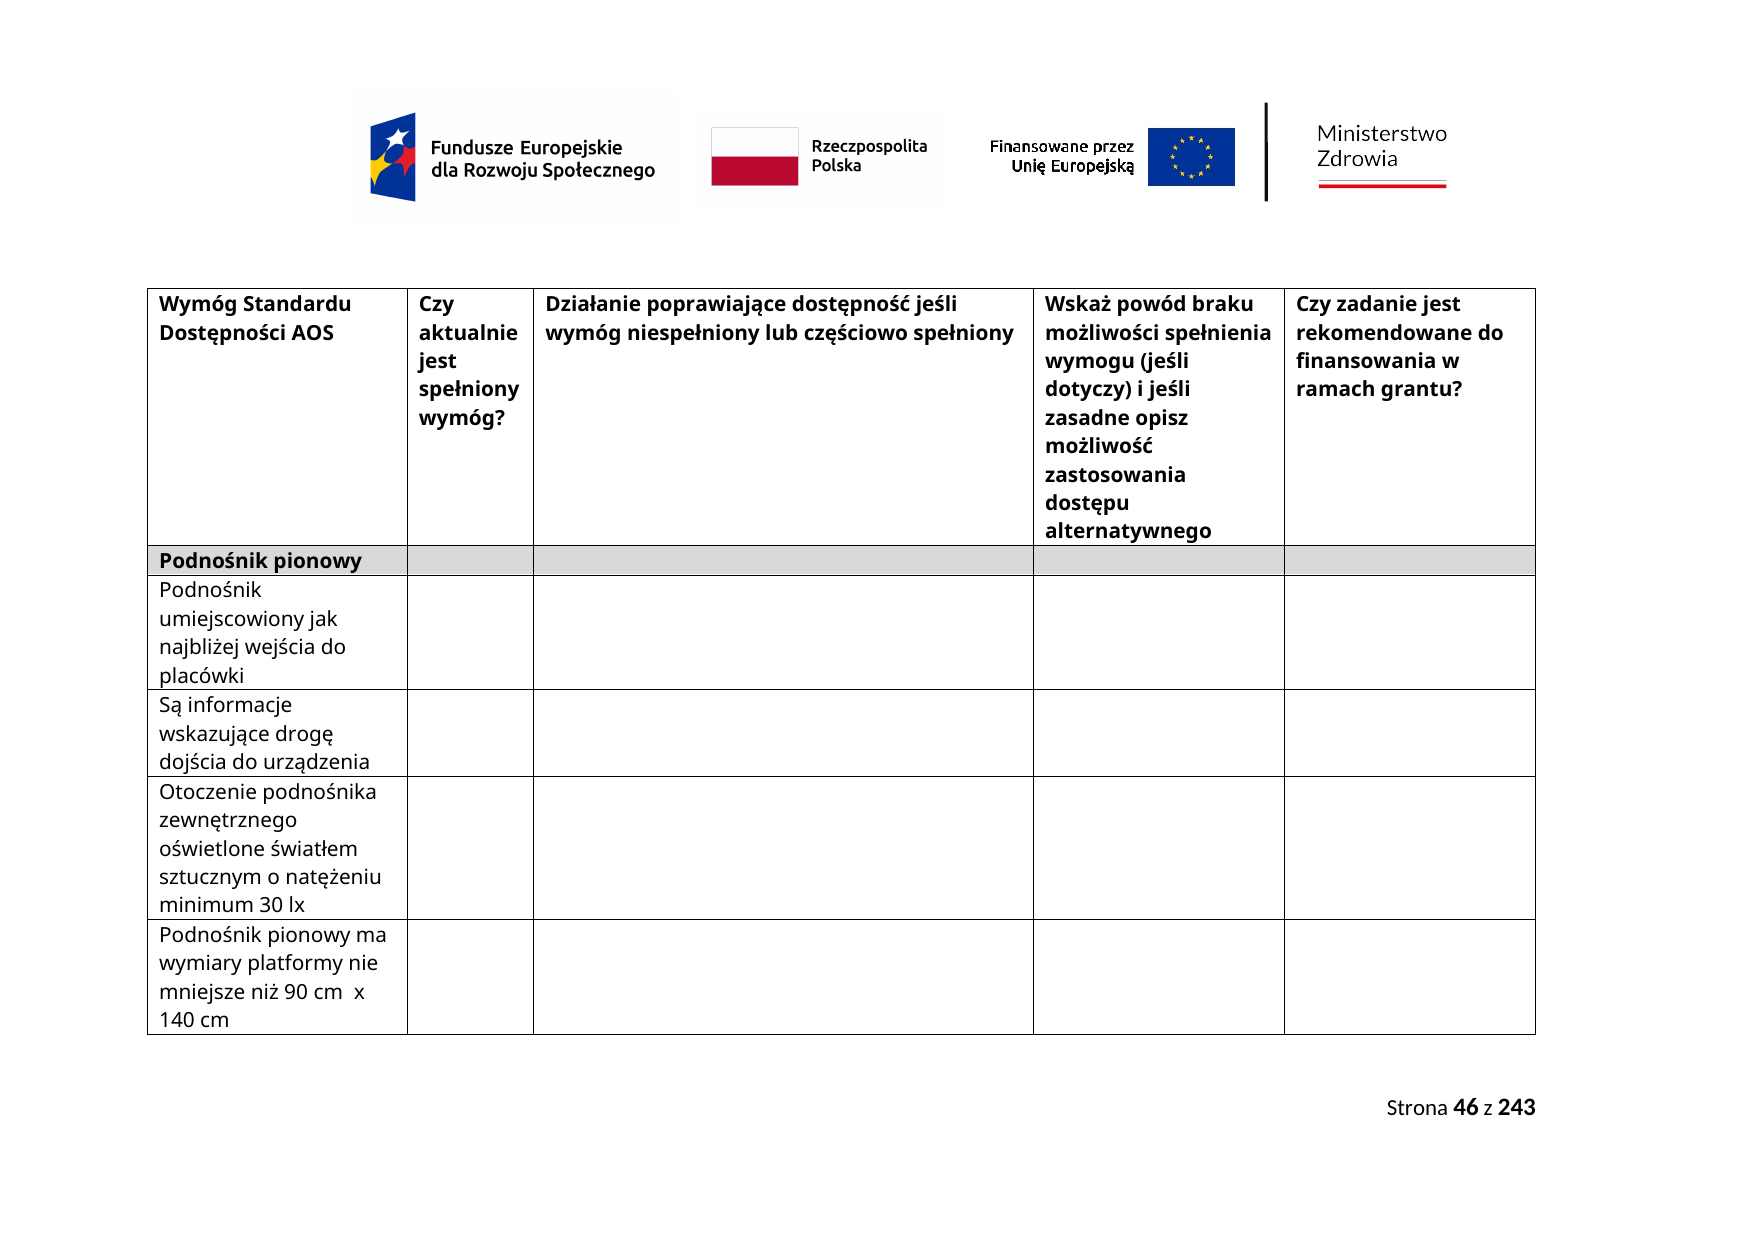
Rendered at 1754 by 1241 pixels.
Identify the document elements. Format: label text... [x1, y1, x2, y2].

table_header Działanie poprawiające dostępność jeśli wymóg niespełniony lub częściowo spełniony [534, 289, 1033, 545]
table_header Wskaż powód braku możliwości spełnienia wymogu (jeśli dotyczy) i jeśli zasadne opisz możliwość zastosowania dostępu alternatywnego [1034, 289, 1284, 545]
picture [1302, 108, 1463, 205]
table_cell [534, 546, 1033, 574]
table_cell [534, 690, 1033, 776]
table_cell Są informacje wskazujące drogę dojścia do urządzenia [148, 690, 407, 776]
table_cell [408, 546, 533, 574]
table_cell [534, 576, 1033, 689]
table_cell Podnośnik umiejscowiony jak najbliżej wejścia do placówki [148, 576, 407, 689]
table_cell Podnośnik pionowy [148, 546, 407, 574]
table_cell [1034, 690, 1284, 776]
table_cell [1285, 920, 1535, 1034]
table_cell [1034, 777, 1284, 919]
table_cell Podnośnik pionowy ma wymiary platformy nie mniejsze niż 90 cm x 140 cm [148, 920, 407, 1034]
table_cell [1285, 777, 1535, 919]
table_cell [1285, 546, 1535, 574]
picture [348, 90, 677, 224]
picture [692, 108, 946, 205]
table_cell [534, 920, 1033, 1034]
table_cell [408, 920, 533, 1034]
table_cell [1034, 576, 1284, 689]
table_cell [1034, 546, 1284, 574]
table_cell [534, 777, 1033, 919]
table_cell [408, 777, 533, 919]
table_cell [408, 576, 533, 689]
table_cell [1285, 576, 1535, 689]
table_cell [1034, 920, 1284, 1034]
table_header Czy aktualnie jest spełniony wymóg? [408, 289, 533, 545]
table_cell [1285, 690, 1535, 776]
table_header Czy zadanie jest rekomendowane do finansowania w ramach grantu? [1285, 289, 1535, 545]
picture [971, 108, 1254, 205]
table_header Wymóg Standardu Dostępności AOS [148, 289, 407, 545]
table_cell Otoczenie podnośnika zewnętrznego oświetlone światłem sztucznym o natężeniu minimum 30 lx [148, 777, 407, 919]
table_cell [408, 690, 533, 776]
